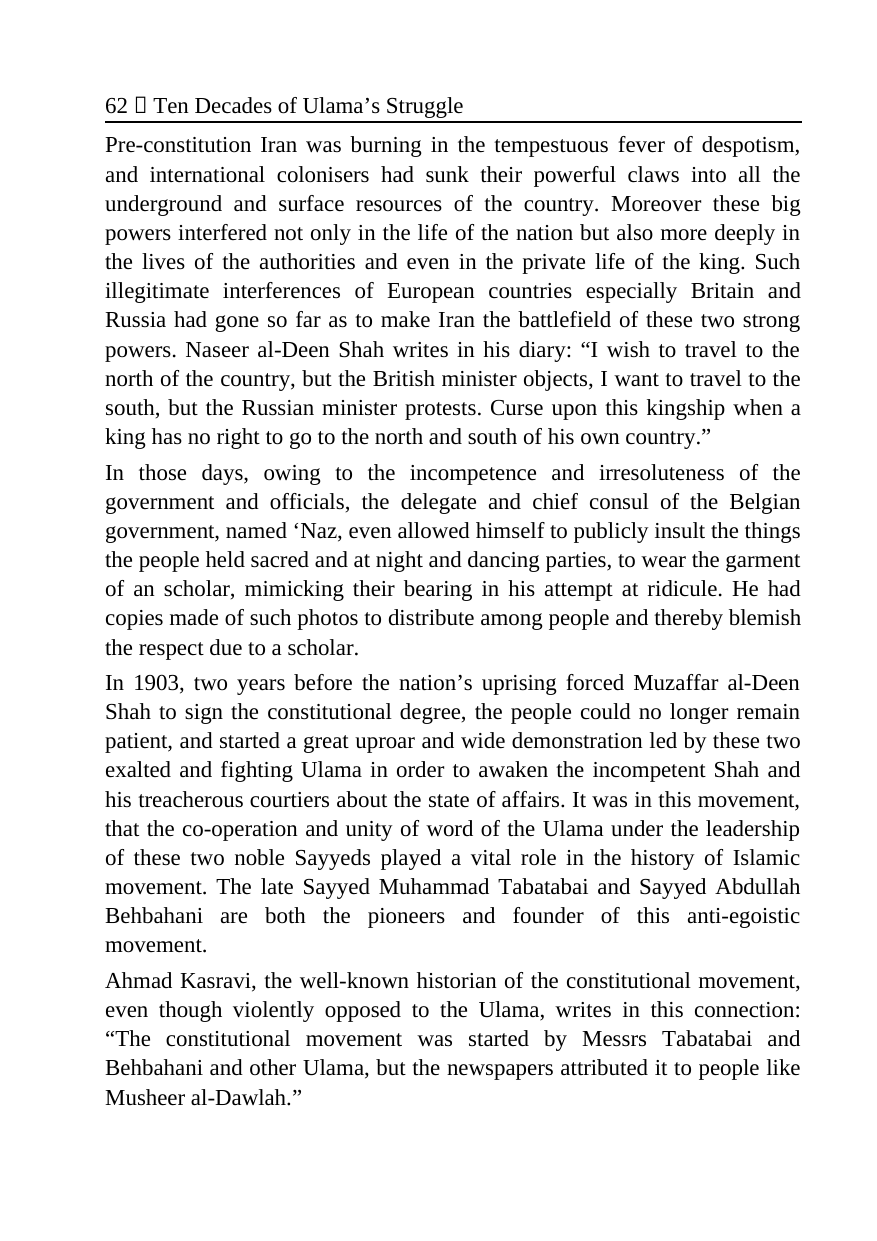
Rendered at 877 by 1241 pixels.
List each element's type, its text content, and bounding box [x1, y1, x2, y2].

text Pre-constitution Iran was burning in the tempestuous fever of despotism, and international colonisers had sunk their powerful claws into all the underground and surface resources of the country. Moreover these big powers interfered not only in the life of the nation but also more deeply in the lives of the authorities and even in the private life of the king. Such illegitimate interferences of European countries especially Britain and Russia had gone so far as to make Iran the battlefield of these two strong powers. Naseer al-Deen Shah writes in his diary: “I wish to travel to the north of the country, but the British minister objects, I want to travel to the south, but the Russian minister protests. Curse upon this kingship when a king has no right to go to the north and south of his own country.” [105, 129, 802, 450]
text Ahmad Kasravi, the well-known historian of the constitutional movement, even though violently opposed to the Ulama, writes in this connection: “The constitutional movement was started by Messrs Tabatabai and Behbahani and other Ulama, but the newspapers attributed it to people like Musheer al-Dawlah.” [105, 965, 802, 1111]
text In those days, owing to the incompetence and irresoluteness of the government and officials, the delegate and chief consul of the Belgian government, named ‘Naz, even allowed himself to publicly insult the things the people held sacred and at night and dancing parties, to wear the garment of an scholar, mimicking their bearing in his attempt at ridicule. He had copies made of such photos to distribute among people and thereby blemish the respect due to a scholar. [105, 457, 802, 661]
text In 1903, two years before the nation’s uprising forced Muzaffar al-Deen Shah to sign the constitutional degree, the people could no longer remain patient, and started a great uproar and wide demonstration led by these two exalted and fighting Ulama in order to awaken the incompetent Shah and his treacherous courtiers about the state of affairs. It was in this movement, that the co-operation and unity of word of the Ulama under the leadership of these two noble Sayyeds played a vital role in the history of Islamic movement. The late Sayyed Muhammad Tabatabai and Sayyed Abdullah Behbahani are both the pioneers and founder of this anti-egoistic movement. [105, 667, 802, 959]
